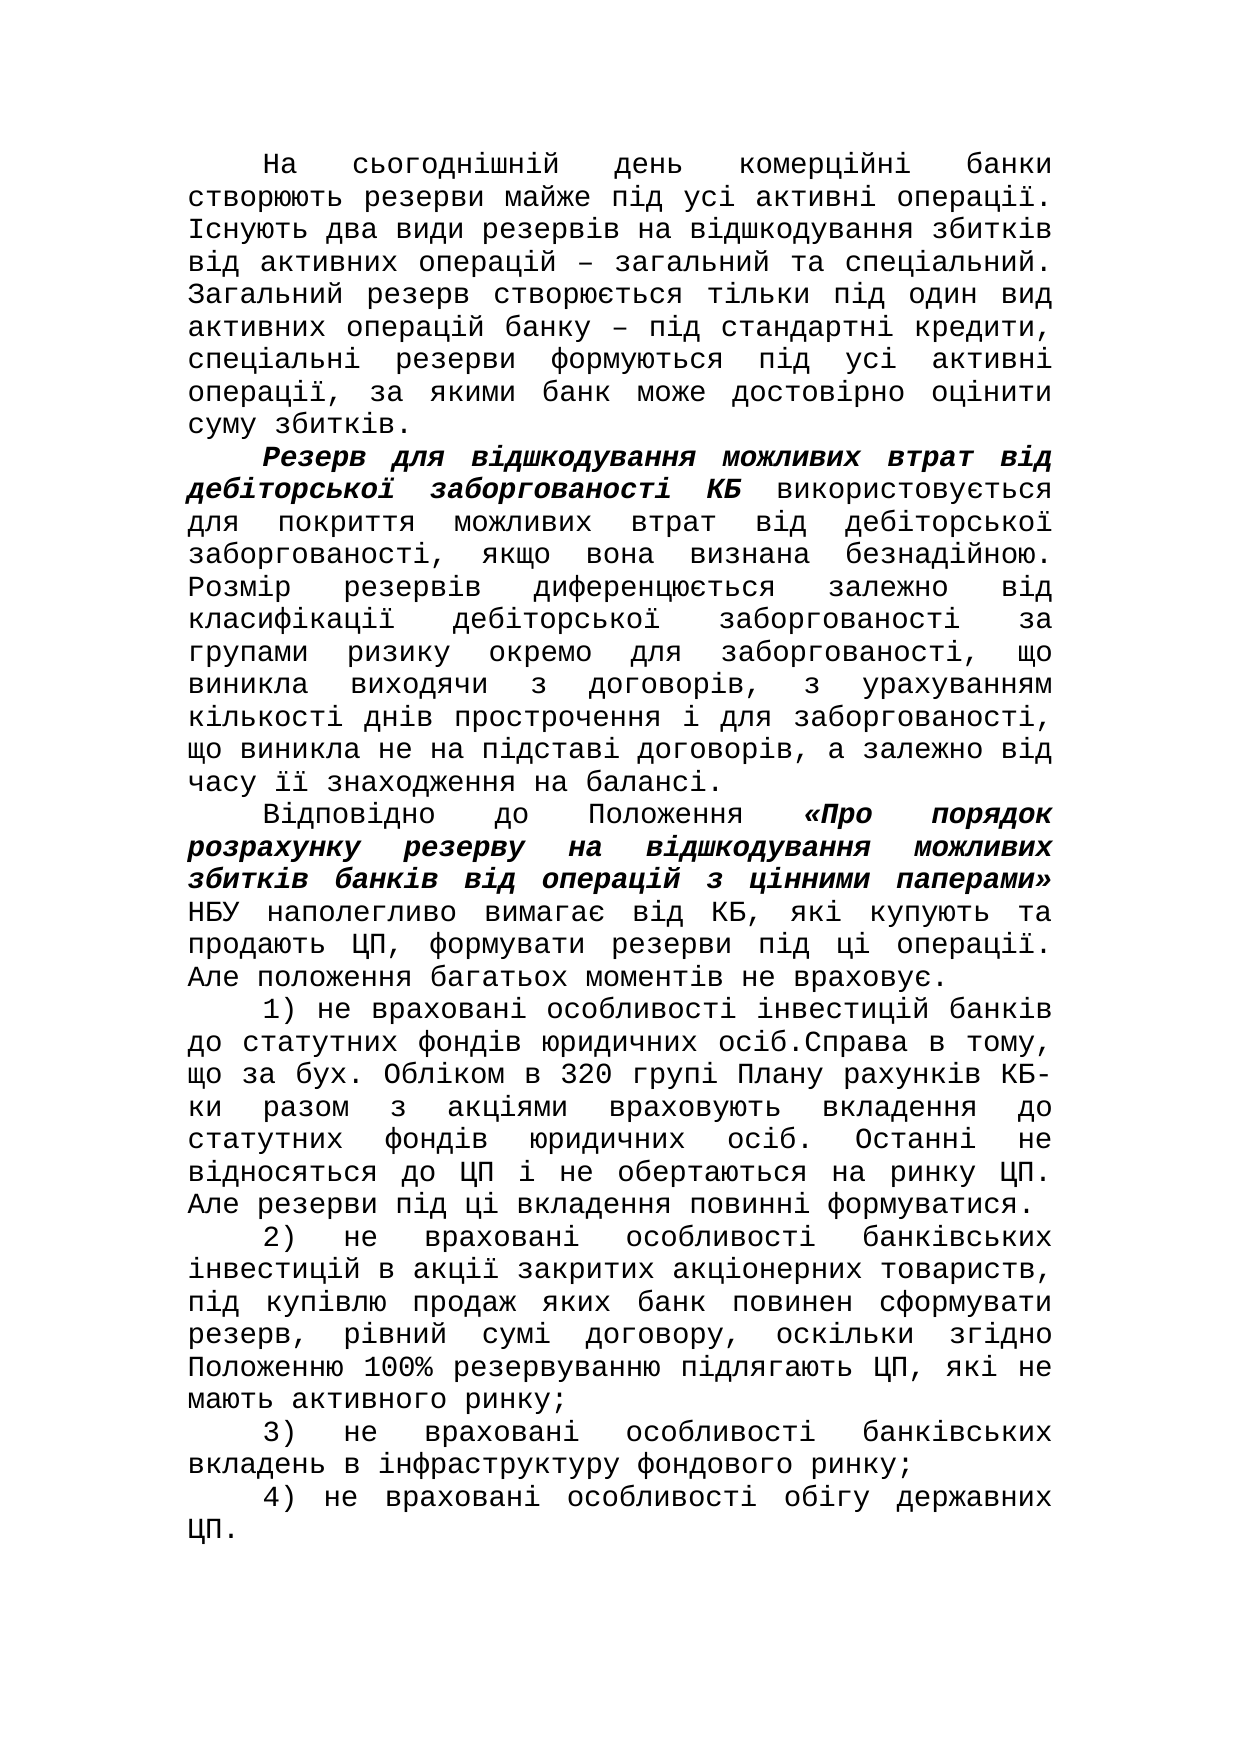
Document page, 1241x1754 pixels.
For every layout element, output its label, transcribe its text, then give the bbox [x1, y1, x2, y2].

text Резерв для відшкодування можливих втрат від дебіторської заборгованості КБ використовується для покриття можливих втрат від дебіторської заборгованості, якщо вона визнана безнадійною. Розмір резервів диференцюється залежно від класифікації дебіторської заборгованості за групами ризику окремо для заборгованості, що виникла виходячи з договорів, з урахуванням кількості днів прострочення і для заборгованості, що виникла не на підставі договорів, а залежно від часу її знаходження на балансі. [187, 442, 1053, 800]
text Відповідно до Положення «Про порядок розрахунку резерву на відшкодування можливих збитків банків від операцій з цінними паперами» НБУ наполегливо вимагає від КБ, які купують та продають ЦП, формувати резерви під ці операції. Але положення багатьох моментів не враховує. [187, 800, 1053, 995]
text На сьогоднішній день комерційні банки створюють резерви майже під усі активні операції. Існують два види резервів на відшкодування збитків від активних операцій – загальний та спеціальний. Загальний резерв створюється тільки під один вид активних операцій банку – під стандартні кредити, спеціальні резерви формуються під усі активні операції, за якими банк може достовірно оцінити суму збитків. [187, 150, 1053, 442]
text 4) не враховані особливості обігу державних ЦП. [187, 1482, 1053, 1547]
text 3) не враховані особливості банківських вкладень в інфраструктуру фондового ринку; [187, 1417, 1053, 1482]
text 1) не враховані особливості інвестицій банків до статутних фондів юридичних осіб.Справа в тому, що за бух. Обліком в 320 групі Плану рахунків КБ-ки разом з акціями враховують вкладення до статутних фондів юридичних осіб. Останні не відносяться до ЦП і не обертаються на ринку ЦП. Але резерви під ці вкладення повинні формуватися. [187, 995, 1053, 1222]
text 2) не враховані особливості банківських інвестицій в акції закритих акціонерних товариств, під купівлю продаж яких банк повинен сформувати резерв, рівний сумі договору, оскільки згідно Положенню 100% резервуванню підлягають ЦП, які не мають активного ринку; [187, 1222, 1053, 1417]
